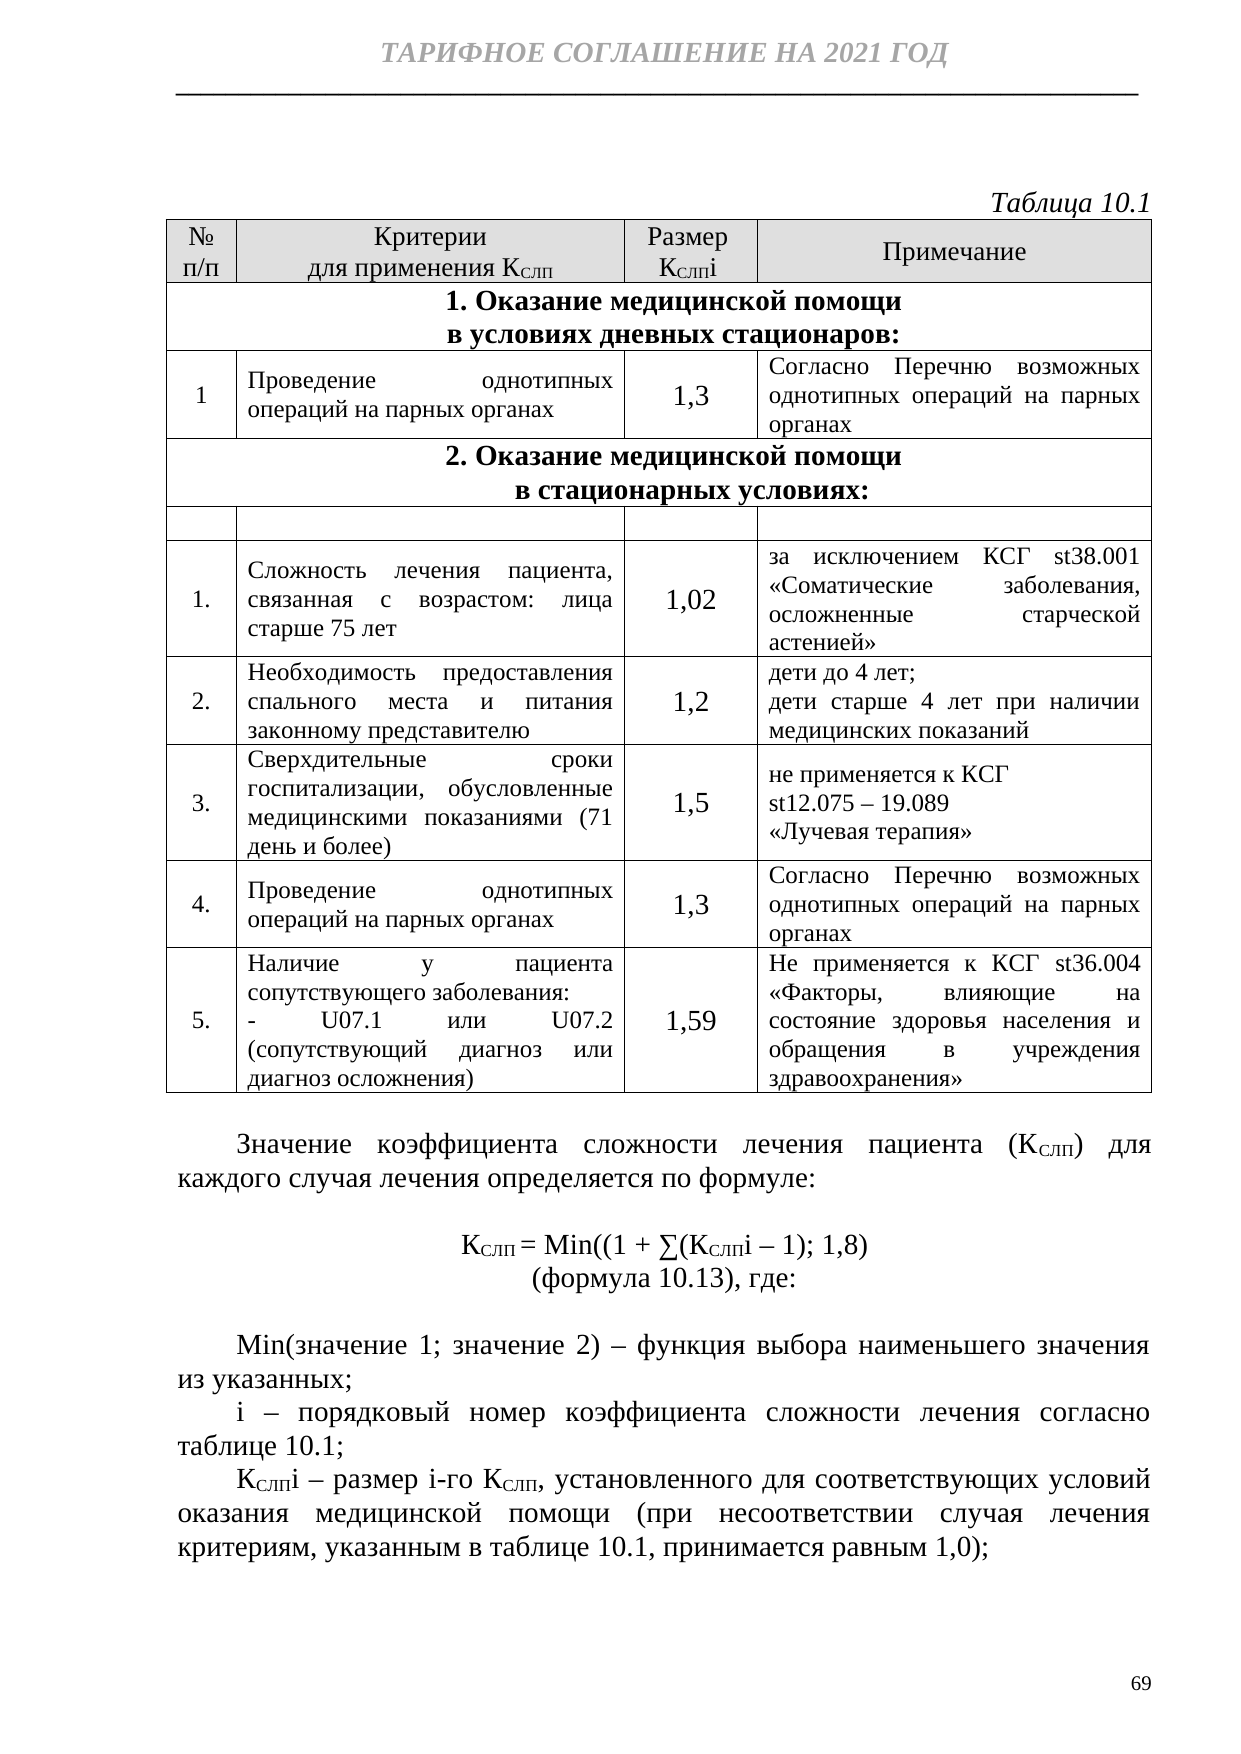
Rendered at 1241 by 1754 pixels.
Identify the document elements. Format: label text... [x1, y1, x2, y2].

table_header Примечание [758, 220, 1151, 282]
table_cell Необходимость предоставления спального места и питания законному представителю [237, 657, 624, 743]
table_cell дети до 4 лет; дети старше 4 лет при наличии медицинских показаний [758, 657, 1151, 743]
table_cell Согласно Перечню возможных однотипных операций на парных органах [758, 861, 1151, 947]
table_cell 1,02 [625, 541, 757, 656]
table_cell Проведение однотипных операций на парных органах [237, 861, 624, 947]
text Таблица 10.1 [236, 185, 1152, 219]
table_cell 1,3 [625, 351, 757, 437]
table_cell Проведение однотипных операций на парных органах [237, 351, 624, 437]
table_cell не применяется к КСГ st12.075 – 19.089 «Лучевая терапия» [758, 745, 1151, 859]
table_cell 1 [167, 351, 236, 437]
table_cell [237, 507, 624, 540]
table_cell Сверхдительные сроки госпитализации, обусловленные медицинскими показаниями (71 день и более) [237, 745, 624, 859]
table_cell 5. [167, 948, 236, 1092]
table_header № п/п [167, 220, 236, 282]
table_cell 2. [167, 657, 236, 743]
text КСЛП = Min((1 + ∑(КСЛПi – 1); 1,8) [177, 1227, 1152, 1260]
table_cell 1,2 [625, 657, 757, 743]
table_cell 1,5 [625, 745, 757, 859]
table_cell 4. [167, 861, 236, 947]
table_cell за исключением КСГ st38.001 «Соматические заболевания, осложненные старческой астенией» [758, 541, 1151, 656]
table_header Размер КСЛПi [625, 220, 757, 282]
table_cell 1,3 [625, 861, 757, 947]
table_cell Не применяется к КСГ st36.004 «Факторы, влияющие на состояние здоровья населения и обращения в учреждения здравоохранения» [758, 948, 1151, 1092]
text Min(значение 1; значение 2) – функция выбора наименьшего значения из указанных; [177, 1327, 1152, 1394]
text КСЛПi – размер i-го КСЛП, установленного для соответствующих условий оказания медицинской помощи (при несоответствии случая лечения критериям, указанным в таблице 10.1, принимается равным 1,0); [177, 1462, 1152, 1562]
table_cell Оказание медицинской помощи в стационарных условиях: [167, 439, 1151, 506]
table_cell Сложность лечения пациента, связанная с возрастом: лица старше 75 лет [237, 541, 624, 656]
table_cell 1. [167, 541, 236, 656]
table_header Критерии для применения КСЛП [237, 220, 624, 282]
table_cell 1,59 [625, 948, 757, 1092]
table_cell 3. [167, 745, 236, 859]
text (формула 10.13), где: [177, 1260, 1152, 1294]
table_cell Оказание медицинской помощи в условиях дневных стационаров: [167, 283, 1151, 350]
text i – порядковый номер коэффициента сложности лечения согласно таблице 10.1; [177, 1394, 1152, 1462]
table_cell [758, 507, 1151, 540]
table_cell Наличие у пациента сопутствующего заболевания: - U07.1 или U07.2 (сопутствующий диагноз или диагноз осложнения) [237, 948, 624, 1092]
table_cell Согласно Перечню возможных однотипных операций на парных органах [758, 351, 1151, 437]
text Значение коэффициента сложности лечения пациента (КСЛП) для каждого случая лечения определяется по формуле: [177, 1126, 1152, 1193]
table_cell [167, 507, 236, 540]
table_cell [625, 507, 757, 540]
